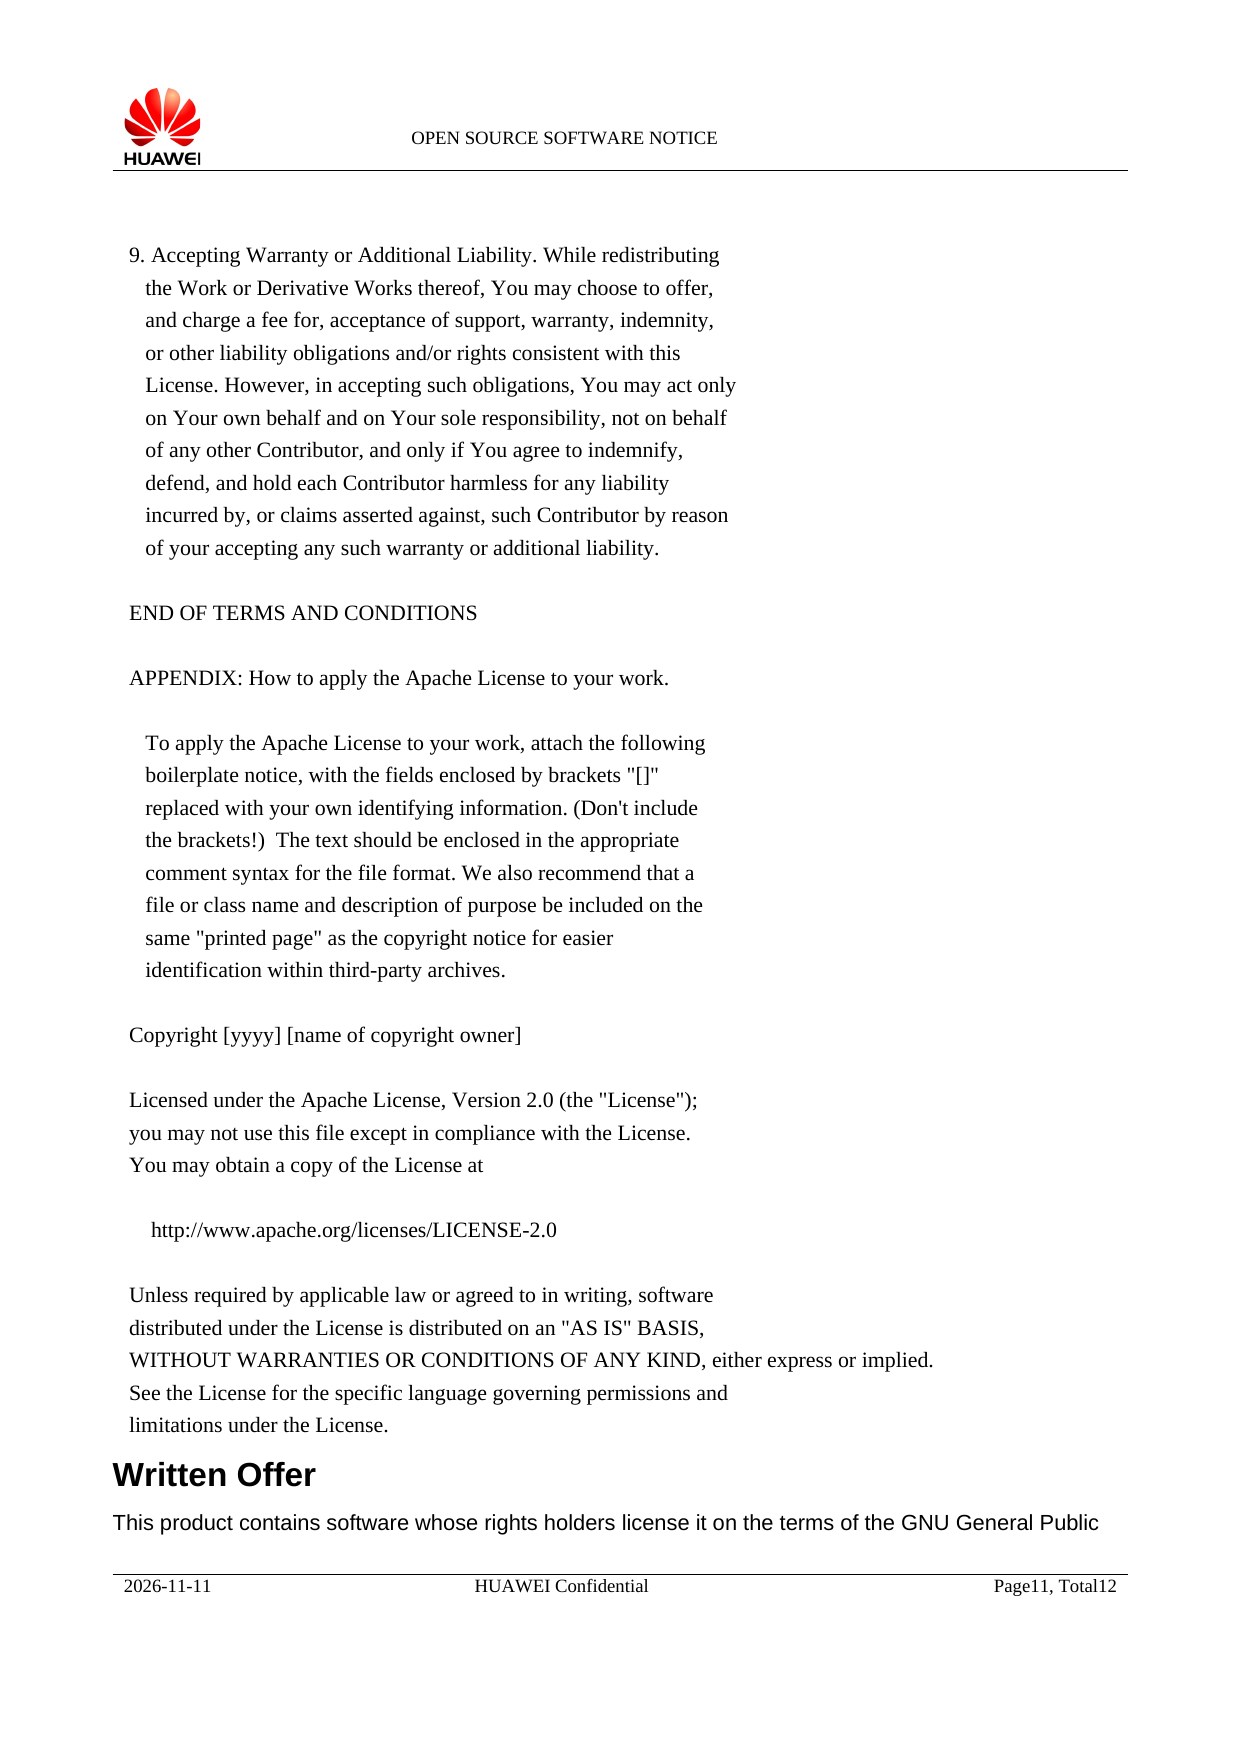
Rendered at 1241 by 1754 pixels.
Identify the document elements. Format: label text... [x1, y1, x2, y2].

picture [124, 88, 201, 165]
text Written Offer [112, 1441, 1128, 1506]
